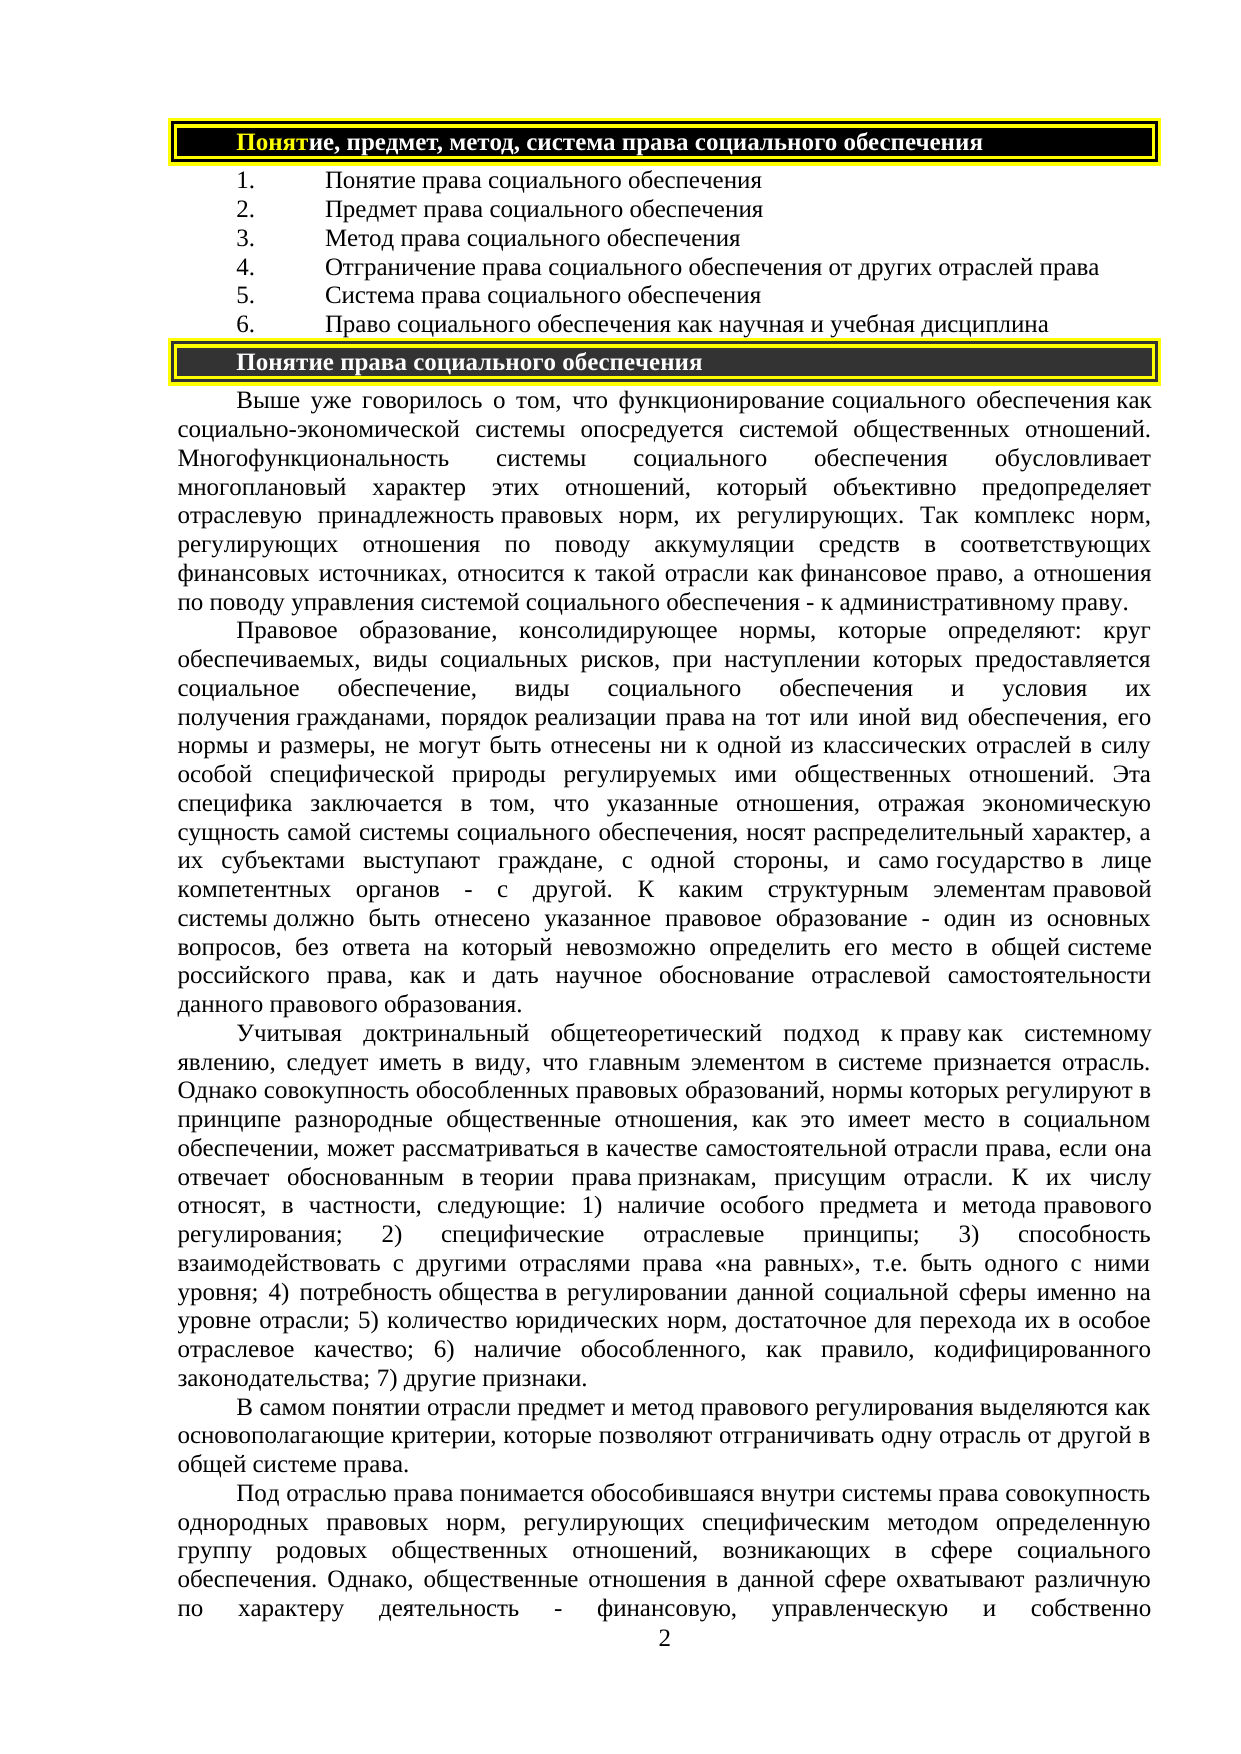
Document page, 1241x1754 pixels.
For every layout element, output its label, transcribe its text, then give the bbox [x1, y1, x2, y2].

text Понятие, предмет, метод, система права социального обеспечения [171, 121, 1158, 162]
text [177, 1478, 1152, 1622]
list Право социального обеспечения как научная и учебная дисциплина [177, 309, 1152, 338]
list Отграничение права социального обеспечения от других отраслей права [177, 252, 1152, 281]
text В самом понятии отрасли предмет и метод правового регулирования выделяются как основополагающие критерии, которые позволяют отграничивать одну отрасль от другой в общей системе права. [177, 1392, 1152, 1478]
list Понятие права социального обеспечения [177, 166, 1152, 194]
text Учитывая доктринальный общетеоретический подход к праву как системному явлению, следует иметь в виду, что главным элементом в системе признается отрасль. Однако совокупность обособленных правовых образований, нормы которых регулируют в принципе разнородные общественные отношения, как это имеет место в социальном обеспечении, может рассматриваться в качестве самостоятельной отрасли права, если она отвечает обоснованным в теории права признакам, присущим отрасли. К их числу относят, в частности, следующие: 1) наличие особого предмета и метода правового регулирования; 2) специфические отраслевые принципы; 3) способность взаимодействовать с другими отраслями права «на равных», т.е. быть одного с ними уровня; 4) потребность общества в регулировании данной социальной сферы именно на уровне отрасли; 5) количество юридических норм, достаточное для перехода их в особое отраслевое качество; 6) наличие обособленного, как правило, кодифицированного законодательства; 7) другие признаки. [177, 1018, 1152, 1392]
text Выше уже говорилось о том, что функционирование социального обеспечения как социально-экономической системы опосредуется системой общественных отношений. Многофункциональность системы социального обеспечения обусловливает многоплановый характер этих отношений, который объективно предопределяет отраслевую принадлежность правовых норм, их регулирующих. Так комплекс норм, регулирующих отношения по поводу аккумуляции средств в соответствующих финансовых источниках, относится к такой отрасли как финансовое право, а отношения по поводу управления системой социального обеспечения - к административному праву. [177, 386, 1152, 616]
list Система права социального обеспечения [177, 281, 1152, 309]
list Метод права социального обеспечения [177, 223, 1152, 252]
list Предмет права социального обеспечения [177, 194, 1152, 223]
text Понятие права социального обеспечения [171, 341, 1158, 382]
text Правовое образование, консолидирующее нормы, которые определяют: круг обеспечиваемых, виды социальных рисков, при наступлении которых предоставляется социальное обеспечение, виды социального обеспечения и условия их получения гражданами, порядок реализации права на тот или иной вид обеспечения, его нормы и размеры, не могут быть отнесены ни к одной из классических отраслей в силу особой специфической природы регулируемых ими общественных отношений. Эта специфика заключается в том, что указанные отношения, отражая экономическую сущность самой системы социального обеспечения, носят распределительный характер, а их субъектами выступают граждане, с одной стороны, и само государство в лице компетентных органов - с другой. К каким структурным элементам правовой системы должно быть отнесено указанное правовое образование - один из основных вопросов, без ответа на который невозможно определить его место в общей системе российского права, как и дать научное обоснование отраслевой самостоятельности данного правового образования. [177, 616, 1152, 1018]
